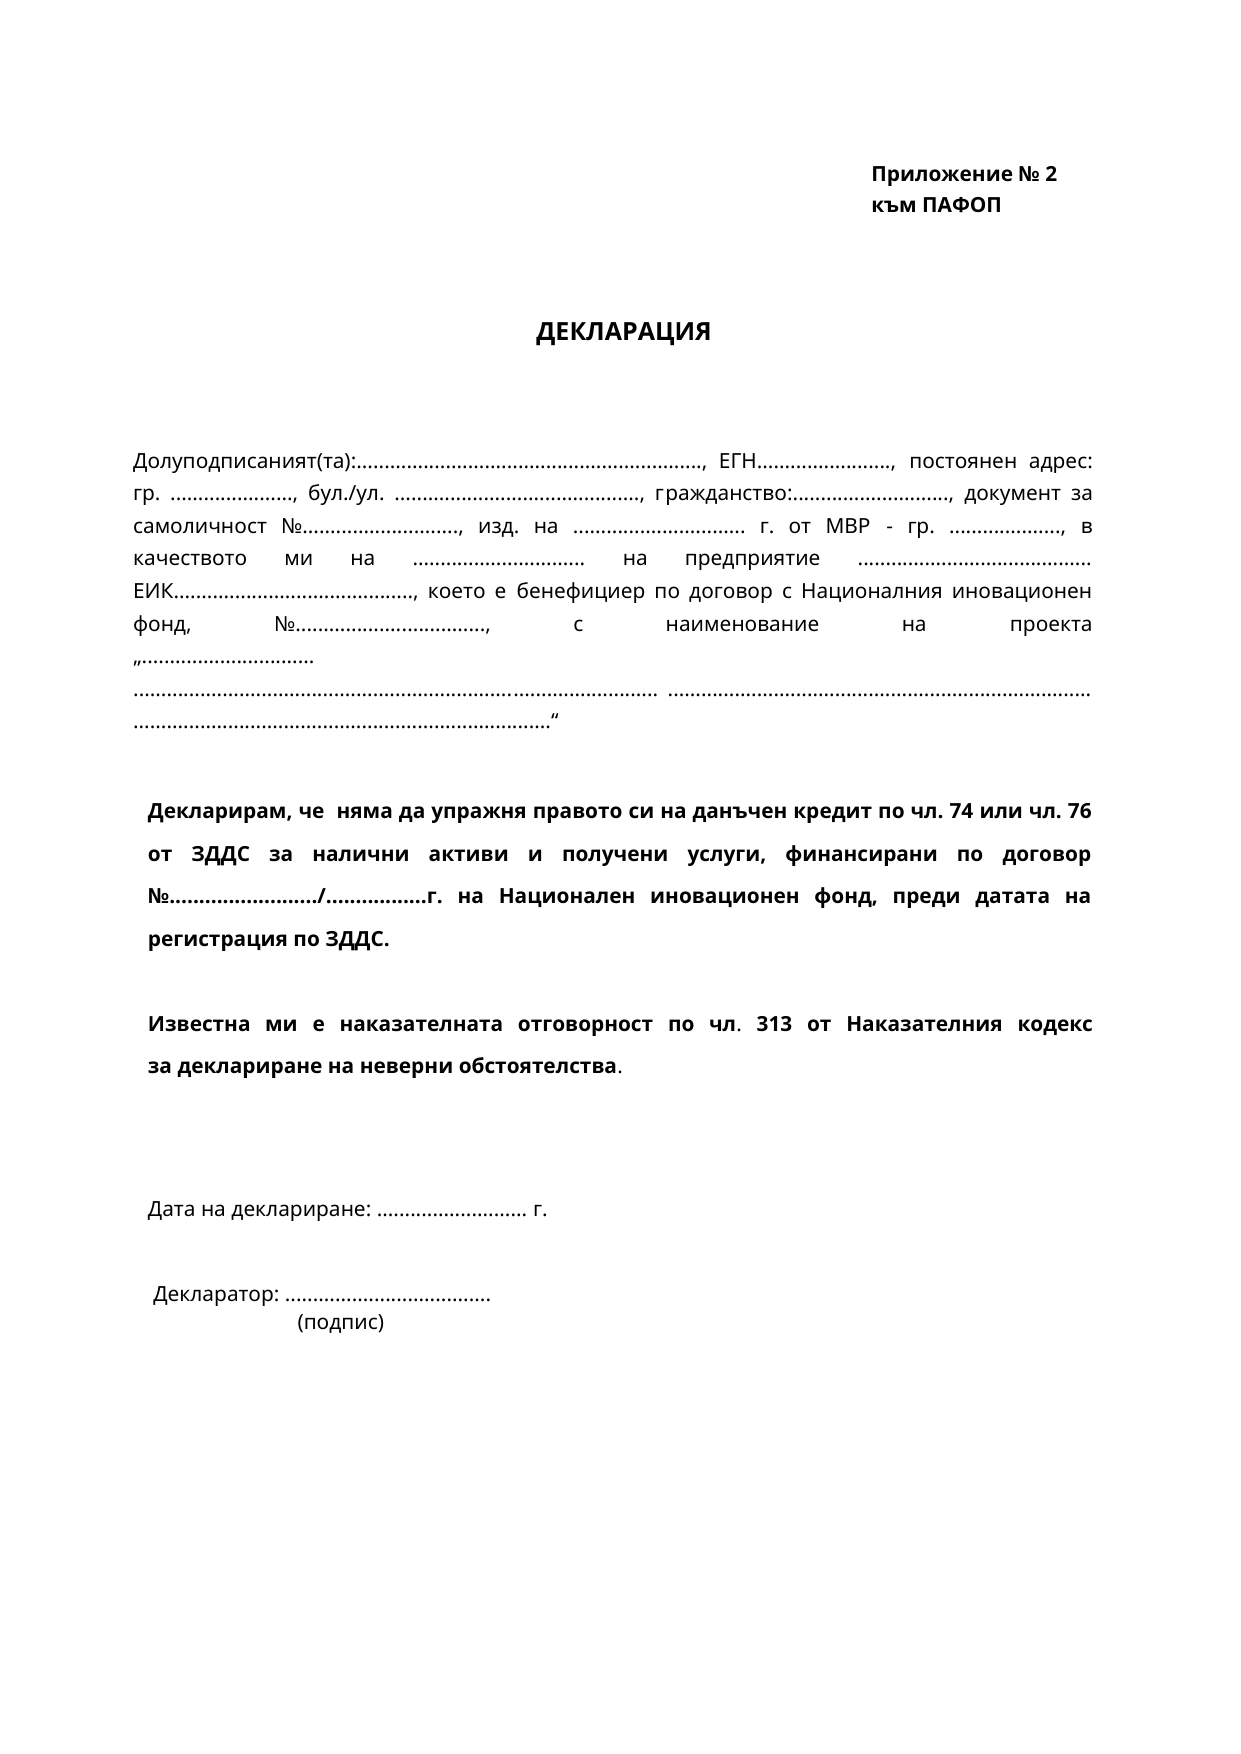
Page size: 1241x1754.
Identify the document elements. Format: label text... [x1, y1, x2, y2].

text Дата на деклариране: ........................... г. [148, 1194, 1093, 1222]
text Приложение № 2 [871, 154, 1093, 187]
text към ПАФОП [871, 193, 1093, 217]
text Декларатор: ..................................... (подпис) [148, 1279, 1093, 1336]
text Известна ми е наказателната отговорност по чл. 313 от Наказателния кодекс за деклариране на неверни обстоятелства. [148, 1009, 1093, 1080]
text Долуподписаният(та):.............................................................., ЕГН........................, постоянен адрес: гр. ......................, бул./ул. ............................................, гражданство:............................, документ за самоличност №............................, изд. на ............................... г. от МВР - гр. ...................., в качеството ми на ............................... на предприятие .......................................... ЕИК..........................................., което е бенефициер по договор с Националния иновационен фонд, №.................................., с наименование на проекта „............................................................................................................................. .......................................................................................................................................................“ [133, 446, 1093, 735]
text ДЕКЛАРАЦИЯ [155, 314, 1093, 348]
text Декларирам, че няма да упражня правото си на данъчен кредит по чл. 74 или чл. 76 от ЗДДС за налични активи и получени услуги, финансирани по договор №........................./.................г. на Национален иновационен фонд, преди датата на регистрация по ЗДДС. [148, 796, 1093, 952]
